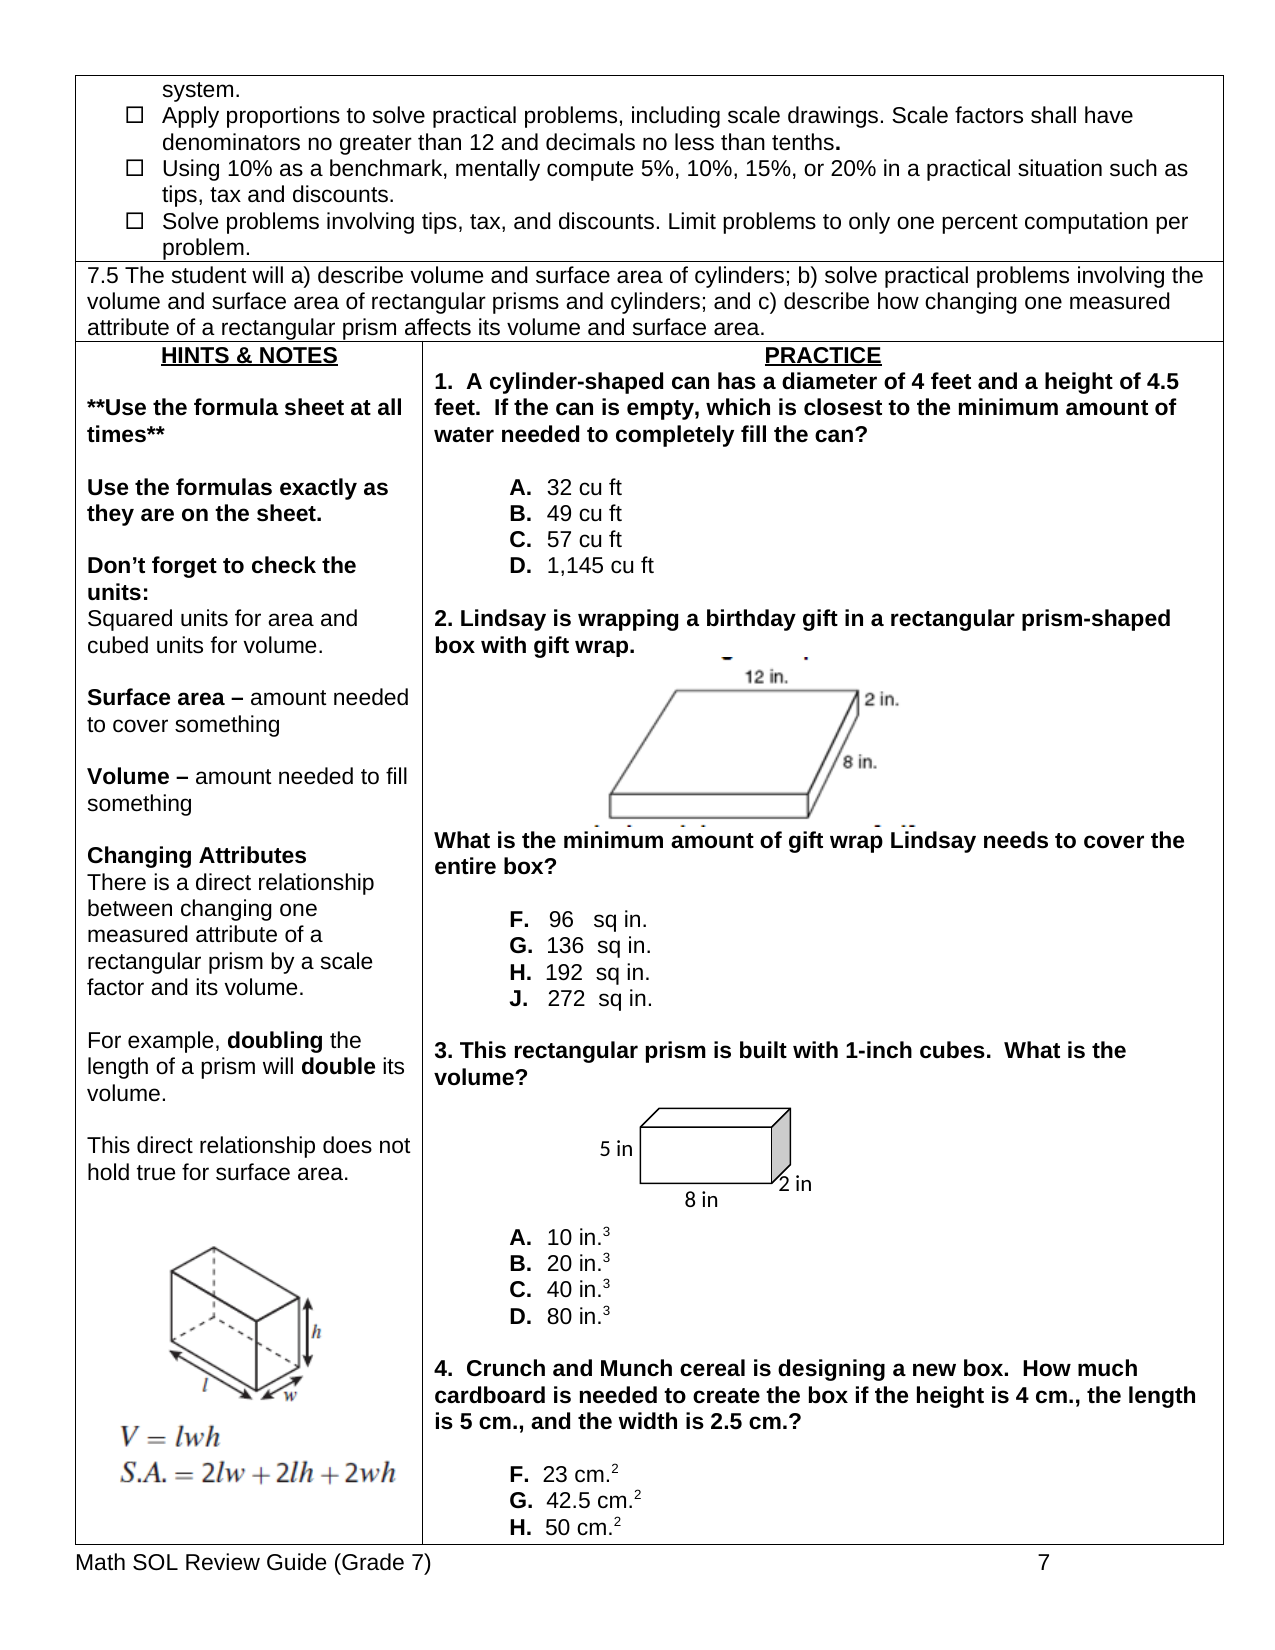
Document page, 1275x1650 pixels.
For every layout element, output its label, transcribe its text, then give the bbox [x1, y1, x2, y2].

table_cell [423, 342, 1223, 1544]
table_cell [76, 342, 422, 1544]
picture [584, 657, 919, 827]
table_cell 7.5 The student will a) describe volume and surface area of cylinders; b) solve practical problems involving the volume and surface area of rectangular prisms and cylinders; and c) describe how changing one measured attribute of a rectangular prism affects its volume and surface area. [76, 262, 1223, 341]
picture [86, 1211, 412, 1518]
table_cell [76, 76, 1223, 261]
